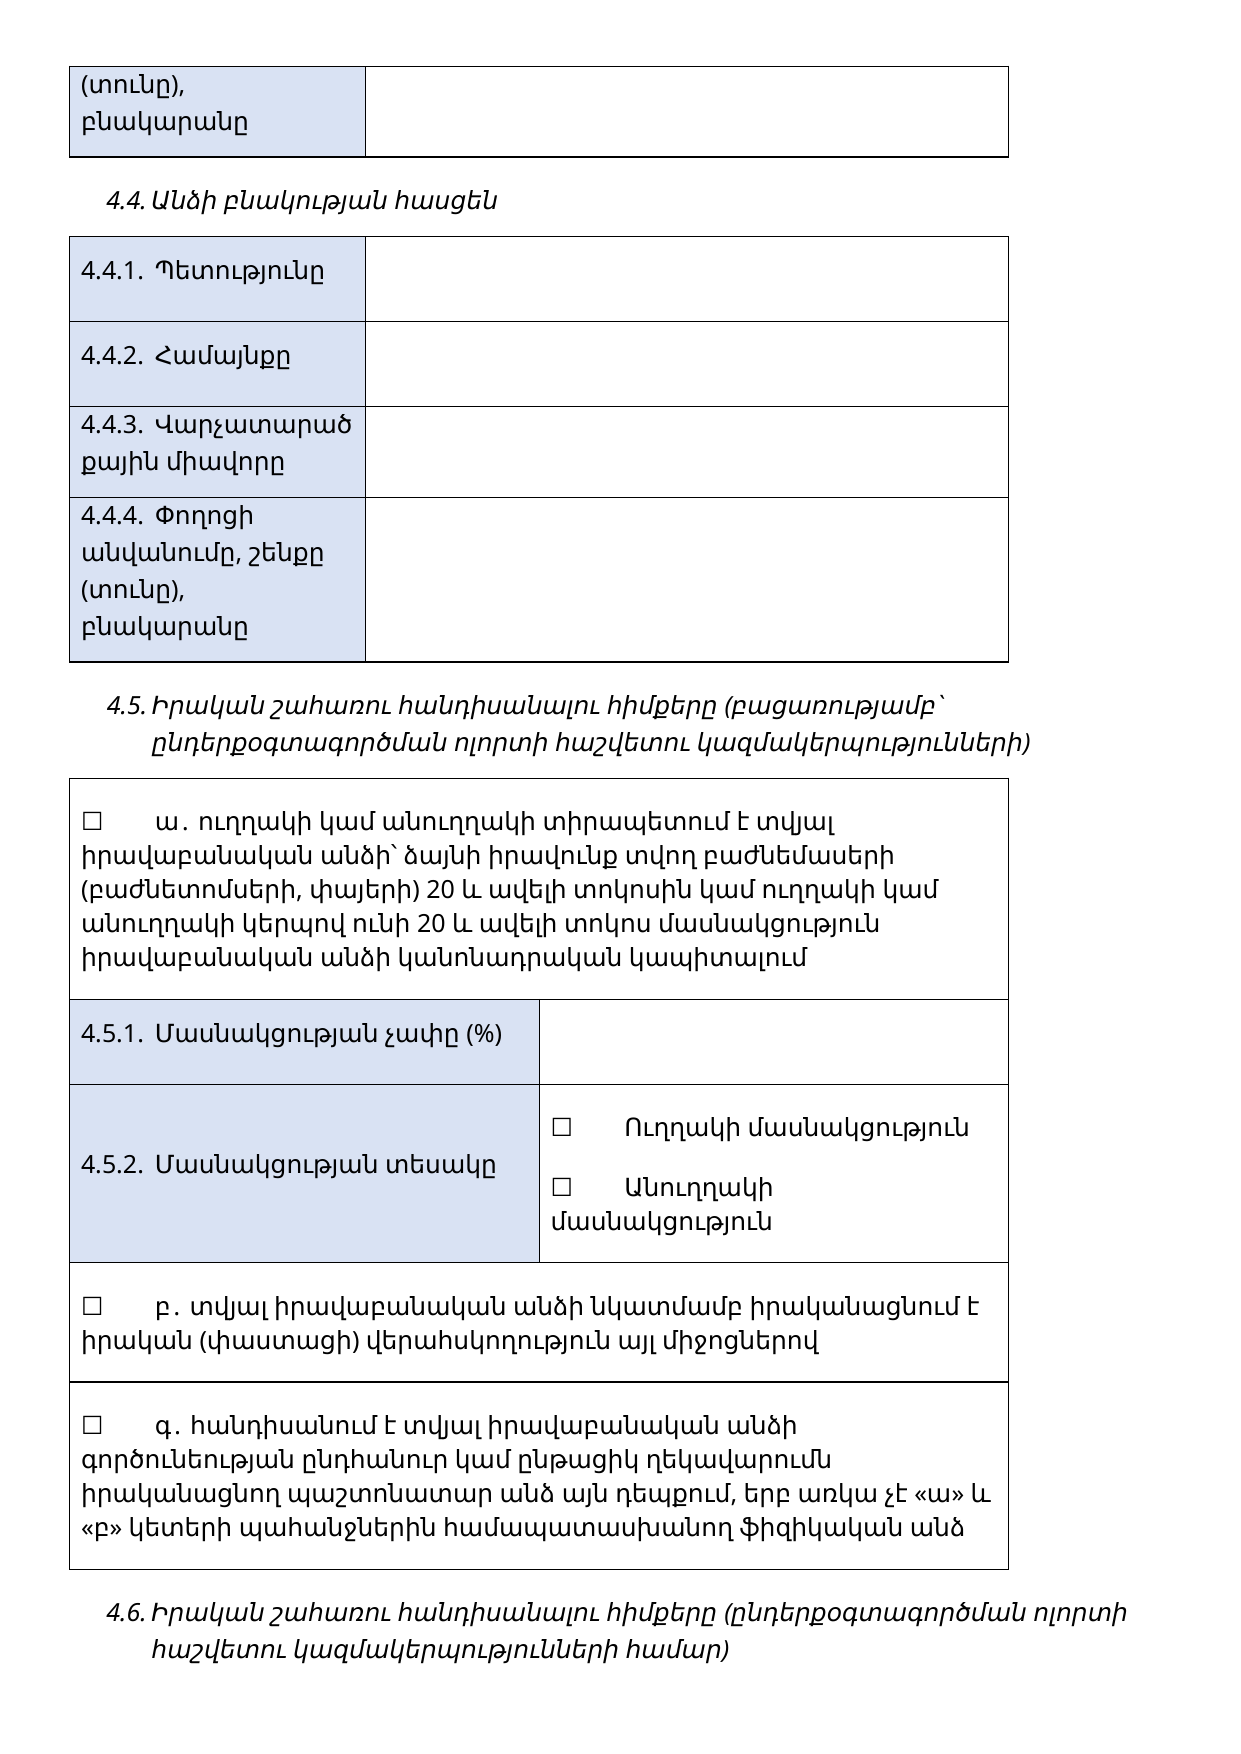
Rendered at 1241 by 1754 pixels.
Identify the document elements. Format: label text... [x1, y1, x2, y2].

table_header [366, 237, 1008, 321]
list Անձի բնակության հասցեն [106, 182, 1167, 217]
table_cell [540, 1000, 1008, 1084]
table_cell Մասնակցության տեսակը [70, 1085, 539, 1262]
table_cell գ․ հանդիսանում է տվյալ իրավաբանական անձի գործունեության ընդհանուր կամ ընթացիկ ղեկավարումն իրականացնող պաշտոնատար անձ այն դեպքում, երբ առկա չէ «ա» և «բ» կետերի պահանջներին համապատասխանող ֆիզիկական անձ [70, 1383, 1008, 1569]
table_cell [366, 407, 1008, 497]
table_cell բ․ տվյալ իրավաբանական անձի նկատմամբ իրականացնում է իրական (փաստացի) վերահսկողություն այլ միջոցներով [70, 1263, 1008, 1381]
list Իրական շահառու հանդիսանալու հիմքերը (բացառությամբ` ընդերքօգտագործման ոլորտի հաշվետու կազմակերպությունների) [107, 687, 1167, 758]
table_cell [366, 322, 1008, 406]
table_cell [366, 498, 1008, 661]
table_cell Մասնակցության չափը (%) [70, 1000, 539, 1084]
table_cell Համայնքը [70, 322, 365, 406]
table_header ա․ ուղղակի կամ անուղղակի տիրապետում է տվյալ իրավաբանական անձի՝ ձայնի իրավունք տվող բաժնեմասերի (բաժնետոմսերի, փայերի) 20 և ավելի տոկոսին կամ ուղղակի կամ անուղղակի կերպով ունի 20 և ավելի տոկոս մասնակցություն իրավաբանական անձի կանոնադրական կապիտալում [70, 779, 1008, 999]
table_header Պետությունը [70, 237, 365, 321]
table_cell Ուղղակի մասնակցություն Անուղղակի մասնակցություն [540, 1085, 1008, 1262]
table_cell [70, 67, 365, 156]
table_cell Վարչատարածքային միավորը [70, 407, 365, 497]
table_cell [366, 67, 1008, 156]
list Իրական շահառու հանդիսանալու հիմքերը (ընդերքօգտագործման ոլորտի հաշվետու կազմակերպությունների համար) [106, 1595, 1167, 1666]
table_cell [70, 498, 365, 661]
